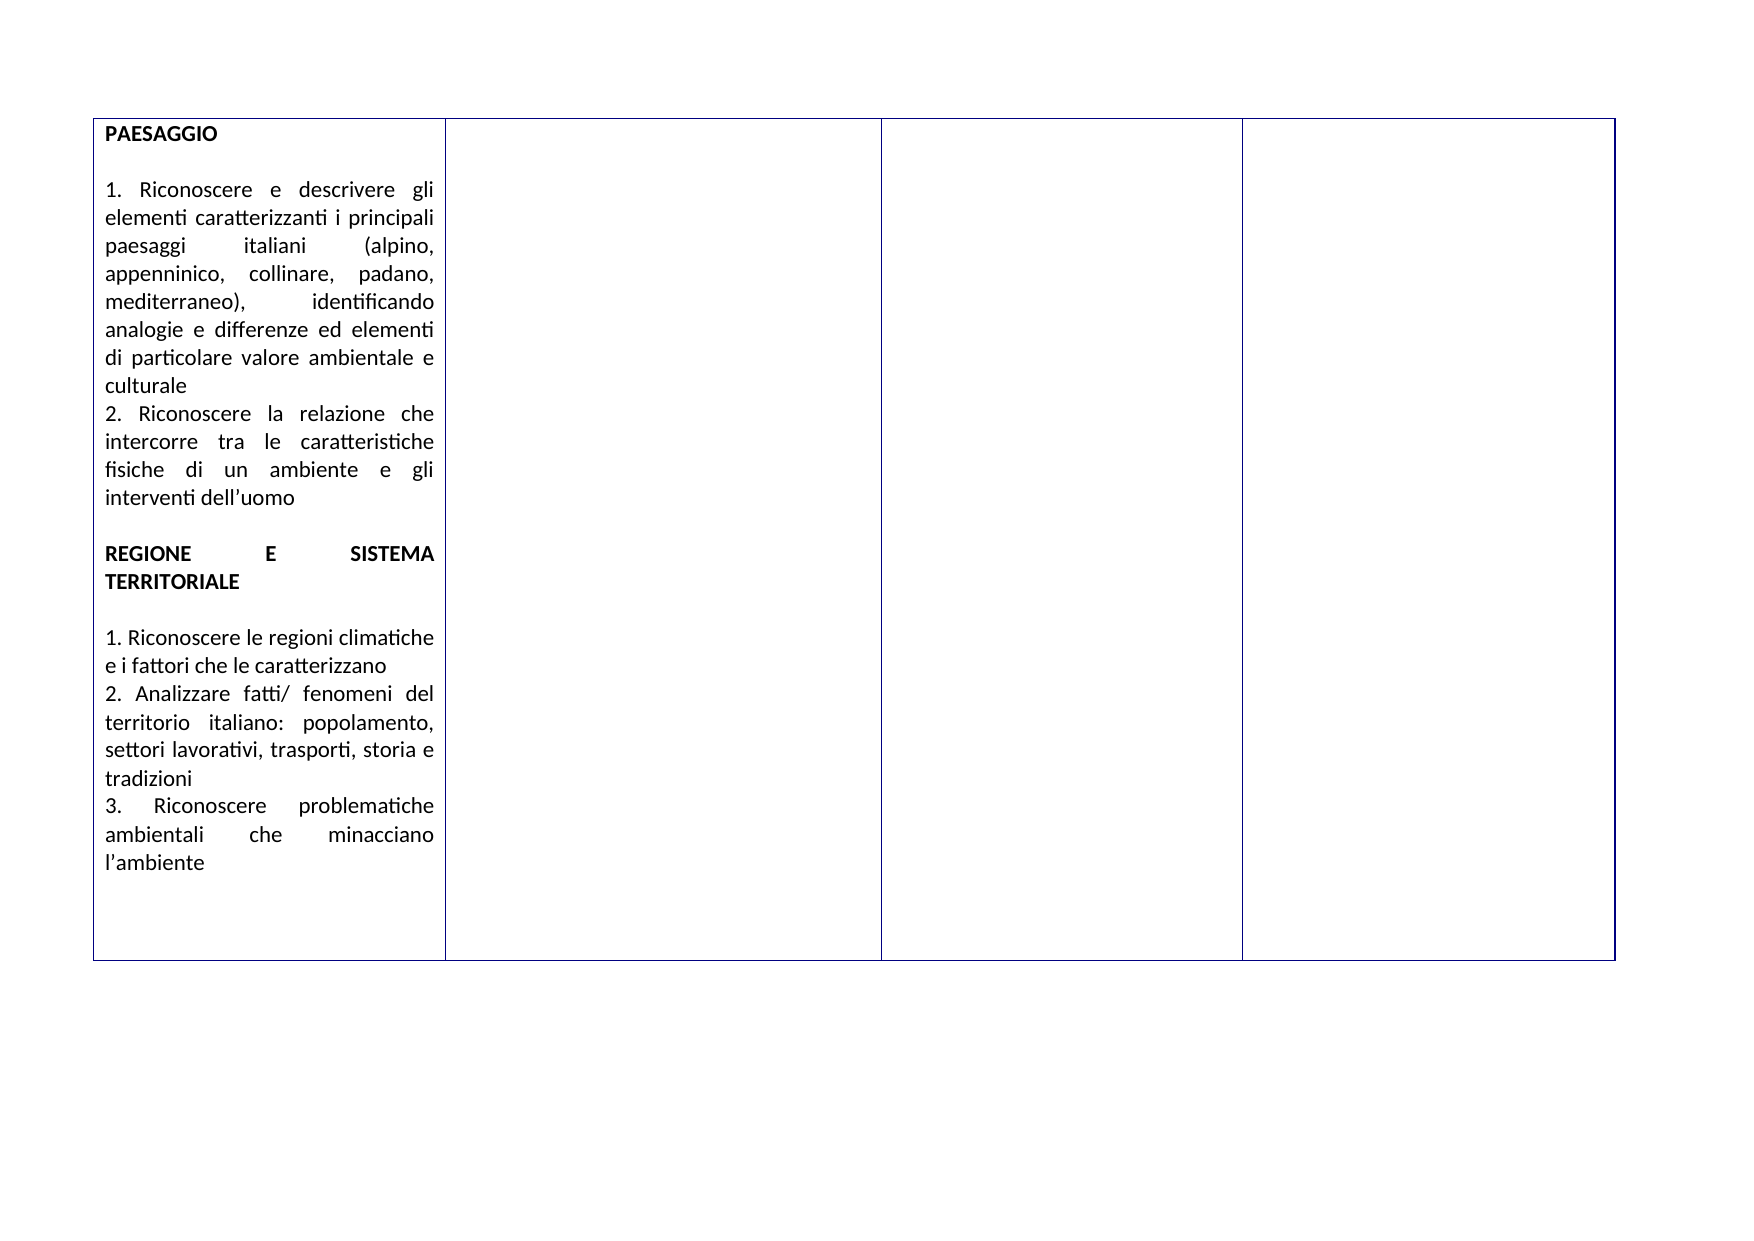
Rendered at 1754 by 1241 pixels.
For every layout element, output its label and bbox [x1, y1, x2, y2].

table_cell [446, 119, 881, 960]
table_cell [1243, 119, 1614, 960]
table_cell [94, 119, 445, 960]
table_cell [882, 119, 1242, 960]
